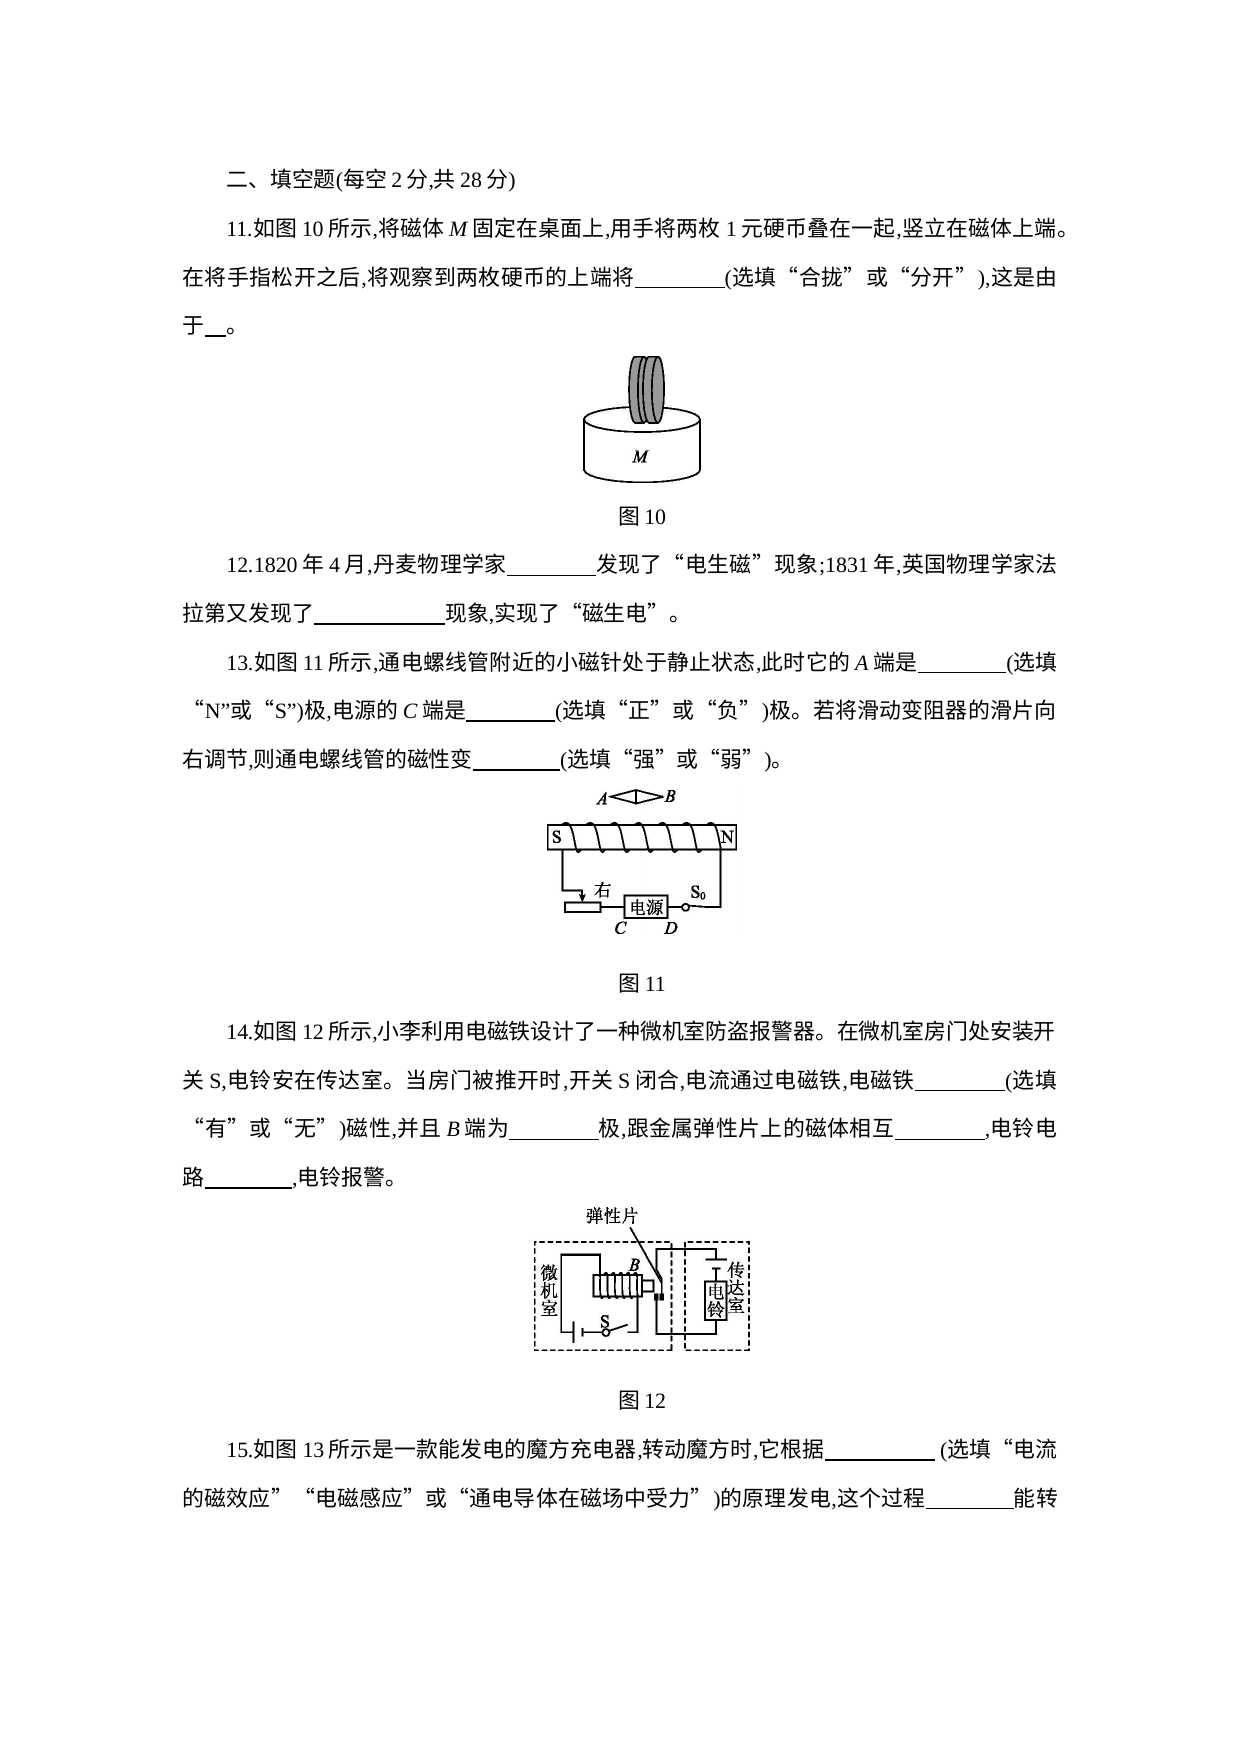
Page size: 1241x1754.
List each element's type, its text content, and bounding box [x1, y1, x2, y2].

text 11.如图10所示,将磁体M固定在桌面上,用手将两枚1元硬币叠在一起,竖立在磁体上端。在将手指松开之后,将观察到两枚硬币的上端将 (选填“合拢”或“分开”),这是由于 。 [182, 210, 1058, 340]
text 13.如图11所示,通电螺线管附近的小磁针处于静止状态,此时它的A端是 (选填“N”或“S”)极,电源的C端是 (选填“正”或“负”)极。若将滑动变阻器的滑片向右调节,则通电螺线管的磁性变 (选填“强”或“弱”)。 [182, 644, 1058, 774]
picture [534, 1207, 750, 1351]
text 图10 [182, 499, 1058, 531]
text 图11 [182, 965, 1058, 998]
text 14.如图12所示,小李利用电磁铁设计了一种微机室防盗报警器。在微机室房门处安装开关S,电铃安在传达室。当房门被推开时,开关S闭合,电流通过电磁铁,电磁铁 (选填“有”或“无”)磁性,并且B端为 极,跟金属弹性片上的磁体相互 ,电铃电路 ,电铃报警。 [182, 1013, 1058, 1192]
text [182, 1431, 1058, 1513]
picture [583, 356, 701, 483]
text 图12 [182, 1383, 1058, 1416]
text 二、填空题(每空2分,共28分) [182, 162, 1058, 194]
picture [547, 789, 737, 934]
text 12.1820年4月,丹麦物理学家 发现了“电生磁”现象;1831年,英国物理学家法拉第又发现了 现象,实现了“磁生电”。 [182, 547, 1058, 628]
